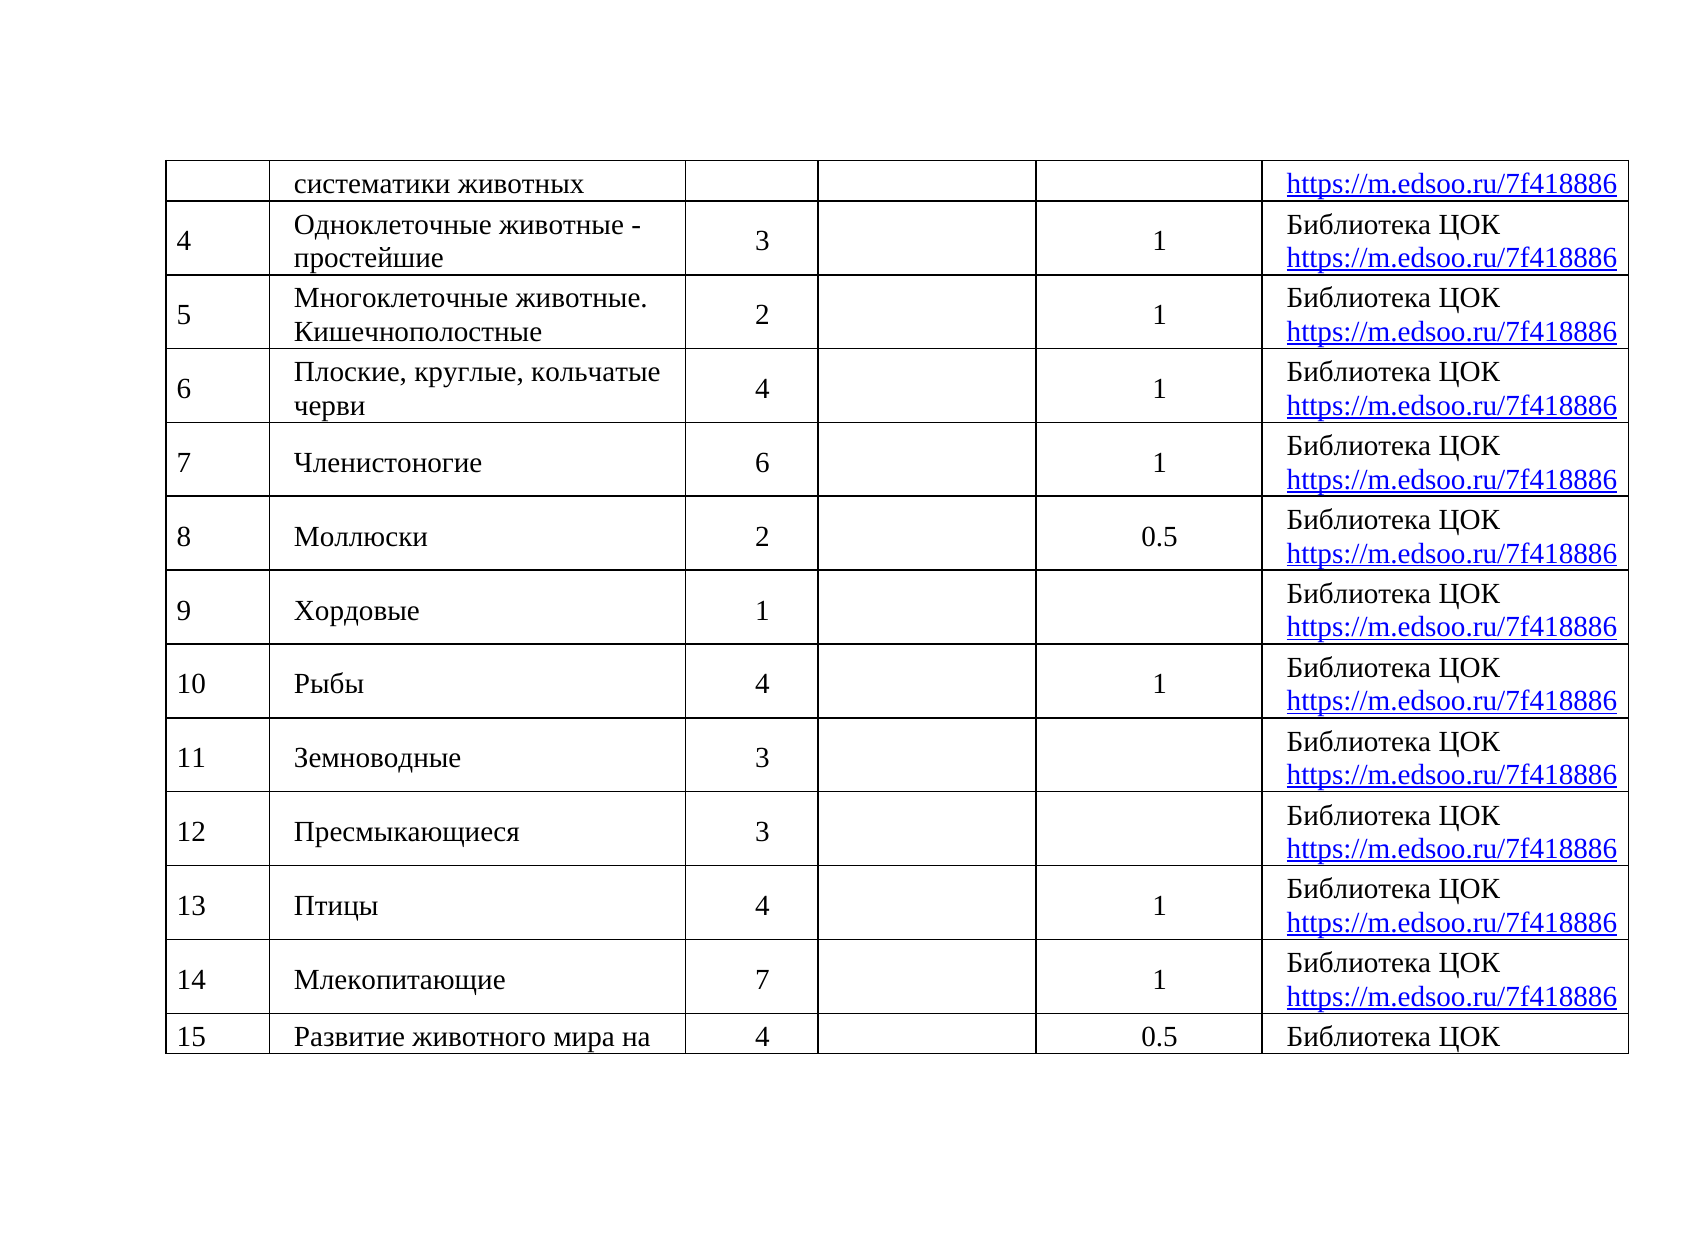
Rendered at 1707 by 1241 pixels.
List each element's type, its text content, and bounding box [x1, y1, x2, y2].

table_cell [819, 349, 1035, 422]
table_cell [1037, 571, 1261, 643]
table_cell 15 [167, 1014, 269, 1053]
table_cell [819, 1014, 1035, 1053]
table_cell [1037, 161, 1261, 200]
table_cell 7 [167, 423, 269, 495]
table_cell 4 [686, 349, 817, 422]
table_cell Моллюски [270, 497, 685, 569]
table_cell Птицы [270, 866, 685, 938]
table_cell 4 [686, 645, 817, 717]
table_cell 14 [167, 940, 269, 1012]
table_cell 1 [686, 161, 817, 200]
table_cell 9 [167, 571, 269, 643]
table_cell 1 [1037, 423, 1261, 495]
table_cell 5 [167, 276, 269, 348]
table_cell Библиотека ЦОК https://m.edsoo.ru/7f418886 [1263, 571, 1628, 643]
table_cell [1263, 940, 1628, 1012]
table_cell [1263, 1014, 1628, 1053]
table_cell [819, 202, 1035, 274]
table_cell 8 [167, 497, 269, 569]
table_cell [270, 1014, 685, 1053]
table_cell Библиотека ЦОК https://m.edsoo.ru/7f418886 [1263, 792, 1628, 865]
table_cell 12 [167, 792, 269, 865]
table_cell [819, 497, 1035, 569]
table_cell [819, 571, 1035, 643]
table_cell 10 [167, 645, 269, 717]
table_cell 11 [167, 719, 269, 791]
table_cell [1263, 866, 1628, 938]
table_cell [1263, 161, 1628, 200]
table_cell 7 [686, 940, 817, 1012]
table_cell 0.5 [1037, 497, 1261, 569]
table_cell Хордовые [270, 571, 685, 643]
table_cell 1 [1037, 866, 1261, 938]
table_cell [819, 719, 1035, 791]
table_cell Библиотека ЦОК https://m.edsoo.ru/7f418886 [1263, 719, 1628, 791]
table_cell [1037, 792, 1261, 865]
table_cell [1263, 202, 1628, 274]
table_cell 2 [686, 276, 817, 348]
table_cell Земноводные [270, 719, 685, 791]
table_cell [270, 161, 685, 200]
table_cell 1 [1037, 940, 1261, 1012]
table_cell [1037, 719, 1261, 791]
table_cell 1 [686, 571, 817, 643]
table_cell 1 [1037, 349, 1261, 422]
table_cell Библиотека ЦОК https://m.edsoo.ru/7f418886 [1263, 497, 1628, 569]
table_cell 3 [686, 719, 817, 791]
table_cell 4 [686, 1014, 817, 1053]
table_cell [819, 940, 1035, 1012]
table_cell [819, 866, 1035, 938]
table_cell 1 [1037, 645, 1261, 717]
table_cell Библиотека ЦОК https://m.edsoo.ru/7f418886 [1263, 276, 1628, 348]
table_cell 3 [167, 161, 269, 200]
table_cell 6 [686, 423, 817, 495]
table_cell 2 [686, 497, 817, 569]
table_cell Библиотека ЦОК https://m.edsoo.ru/7f418886 [1263, 423, 1628, 495]
table_cell Библиотека ЦОК https://m.edsoo.ru/7f418886 [1263, 645, 1628, 717]
table_cell 0.5 [1037, 1014, 1261, 1053]
table_cell Многоклеточные животные. Кишечнополостные [270, 276, 685, 348]
table_cell [819, 423, 1035, 495]
table_cell Плоские, круглые, кольчатые черви [270, 349, 685, 422]
table_cell 13 [167, 866, 269, 938]
table_cell [819, 645, 1035, 717]
table_cell Одноклеточные животные - простейшие [270, 202, 685, 274]
table_cell 1 [1037, 276, 1261, 348]
table_cell [819, 792, 1035, 865]
table_cell Библиотека ЦОК https://m.edsoo.ru/7f418886 [1263, 349, 1628, 422]
table_cell 6 [167, 349, 269, 422]
table_cell Членистоногие [270, 423, 685, 495]
table_cell [819, 161, 1035, 200]
table_cell Пресмыкающиеся [270, 792, 685, 865]
table_cell 3 [686, 792, 817, 865]
table_cell Рыбы [270, 645, 685, 717]
table_cell 1 [1037, 202, 1261, 274]
table_cell 3 [686, 202, 817, 274]
table_cell 4 [167, 202, 269, 274]
table_cell 4 [686, 866, 817, 938]
table_cell [819, 276, 1035, 348]
table_cell Млекопитающие [270, 940, 685, 1012]
